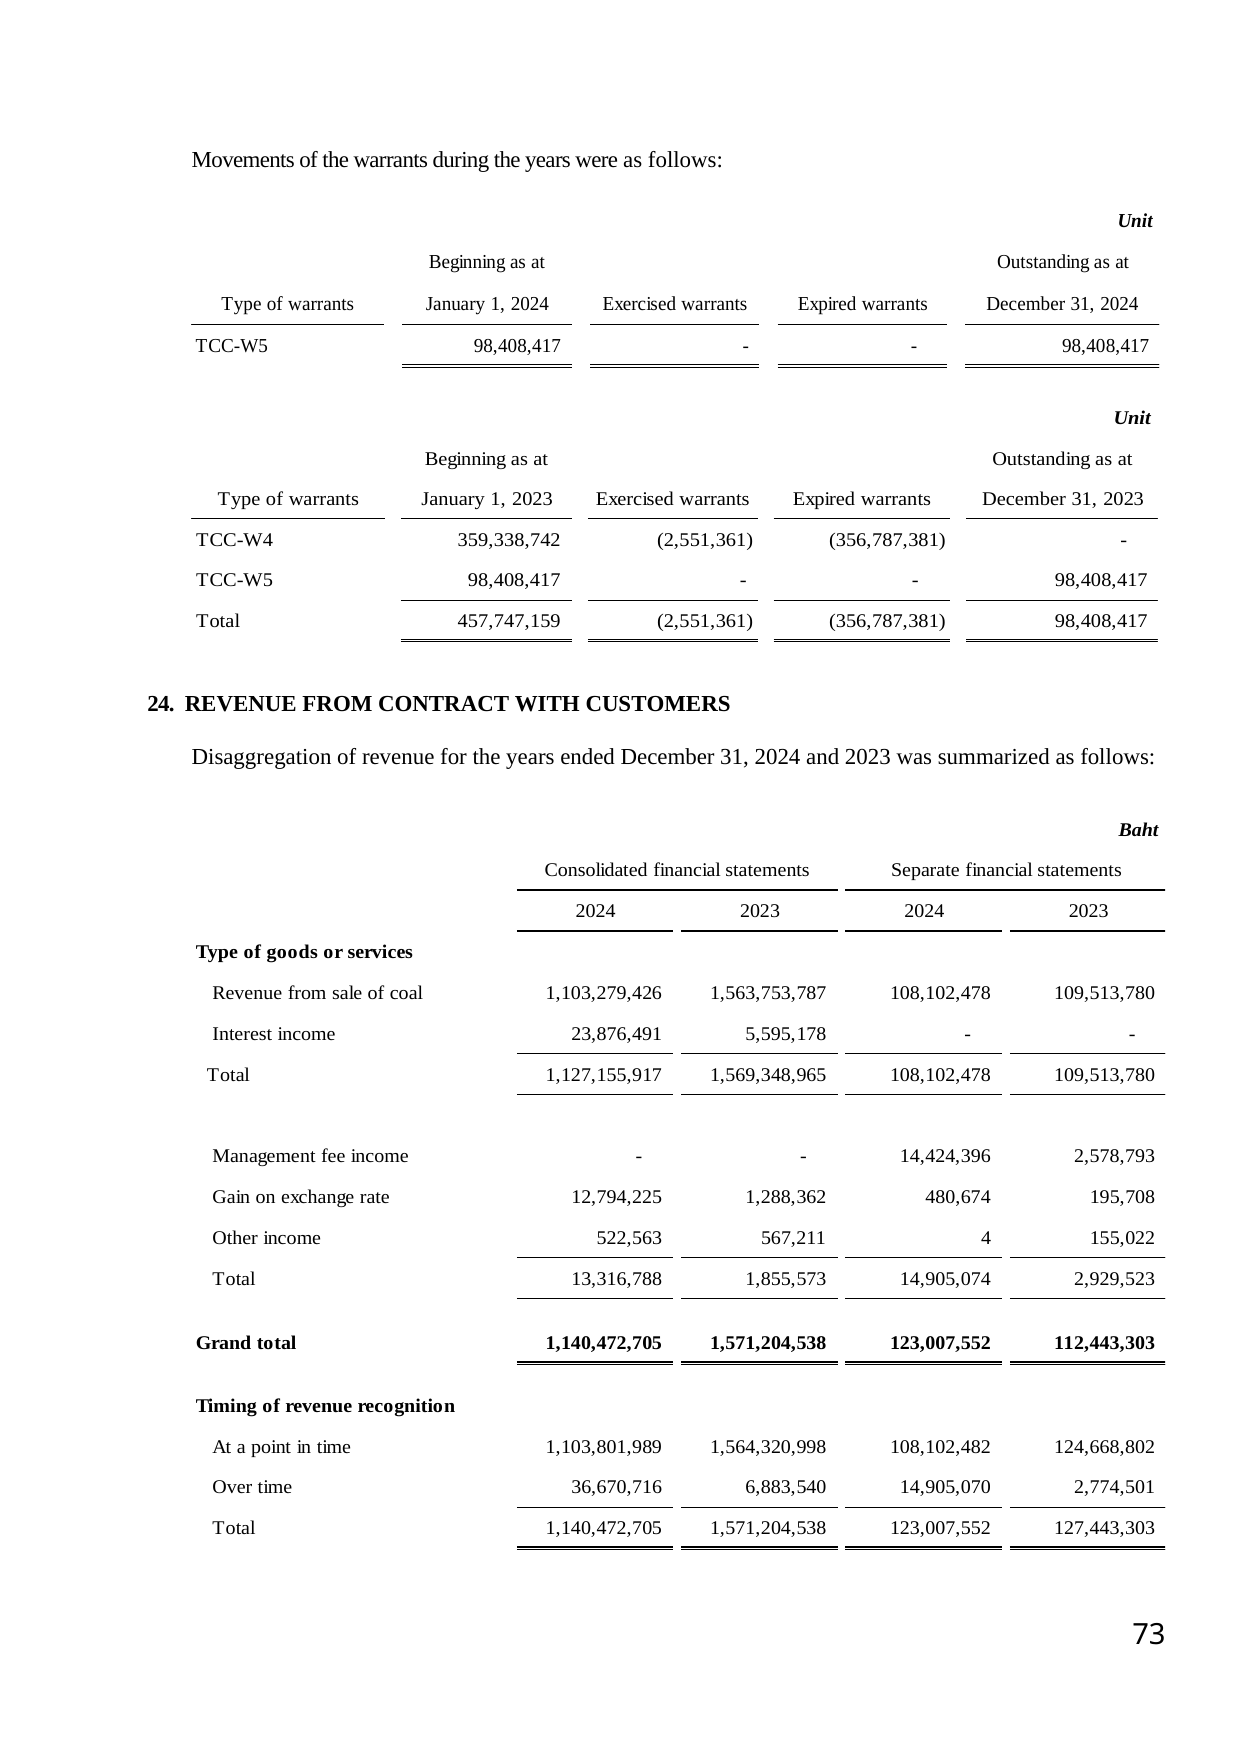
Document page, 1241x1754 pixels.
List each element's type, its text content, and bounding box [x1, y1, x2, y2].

text Disaggregation of revenue for the years ended December 31, 2024 and 2023 was summarized as follows: [191, 743, 1166, 769]
text Movements of the warrants during the years were as follows: [191, 146, 1165, 172]
list REVENUE FROM CONTRACT WITH CUSTOMERS [147, 690, 1166, 716]
